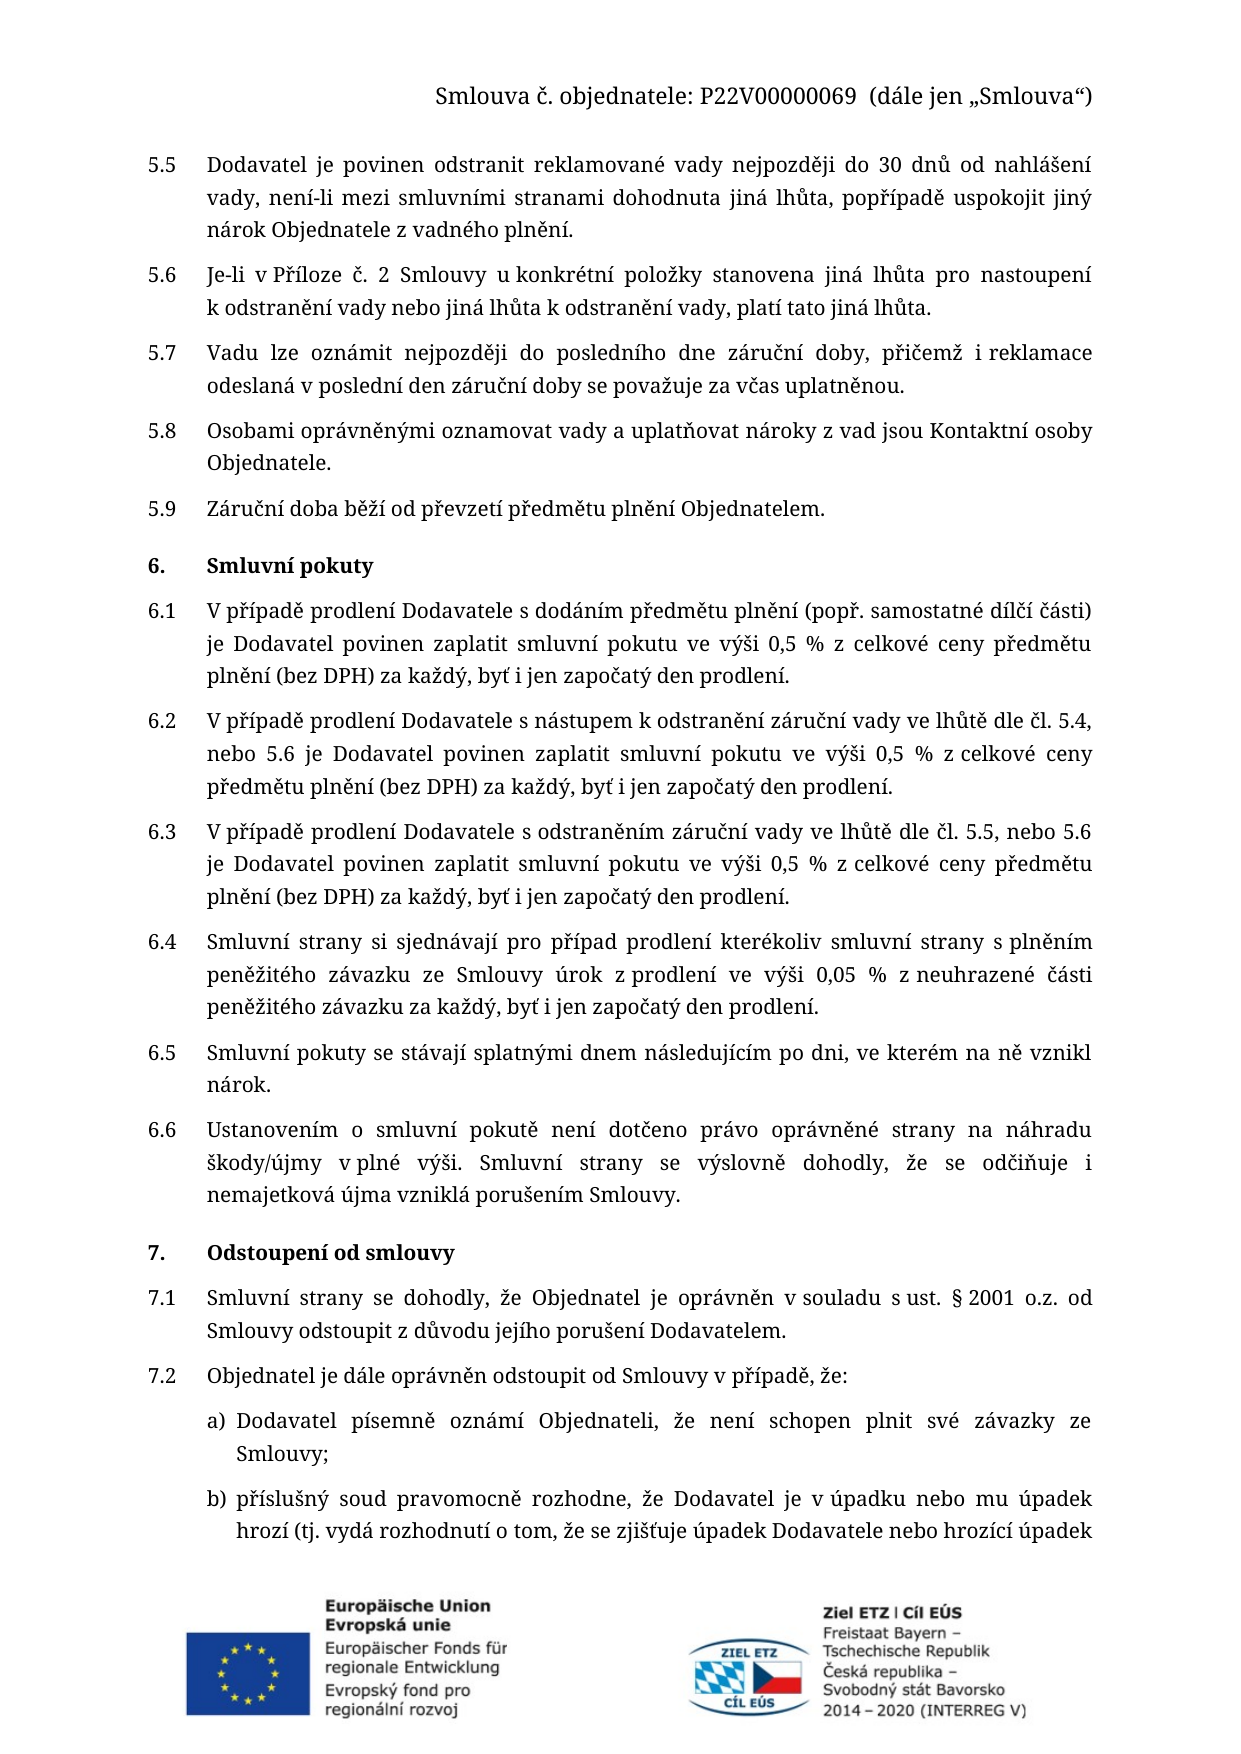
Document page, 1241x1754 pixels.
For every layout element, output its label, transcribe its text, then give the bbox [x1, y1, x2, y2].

list Záruční doba běží od převzetí předmětu plnění Objednatelem. [148, 494, 1093, 522]
picture [147, 1557, 1093, 1754]
list Osobami oprávněnými oznamovat vady a uplatňovat nároky z vad jsou Kontaktní osoby Objednatele. [148, 416, 1093, 477]
list Odstoupení od smlouvy [148, 1238, 1093, 1267]
list Smluvní pokuty se stávají splatnými dnem následujícím po dni, ve kterém na ně vznikl nárok. [148, 1038, 1093, 1099]
list Vadu lze oznámit nejpozději do posledního dne záruční doby, přičemž i reklamace odeslaná v poslední den záruční doby se považuje za včas uplatněnou. [148, 338, 1093, 399]
list V případě prodlení Dodavatele s dodáním předmětu plnění (popř. samostatné dílčí části) je Dodavatel povinen zaplatit smluvní pokutu ve výši 0,5 % z celkové ceny předmětu plnění (bez DPH) za každý, byť i jen započatý den prodlení. [148, 596, 1093, 690]
list Smluvní strany si sjednávají pro případ prodlení kterékoliv smluvní strany s plněním peněžitého závazku ze Smlouvy úrok z prodlení ve výši 0,05 % z neuhrazené části peněžitého závazku za každý, byť i jen započatý den prodlení. [148, 927, 1093, 1021]
list Smluvní strany se dohodly, že Objednatel je oprávněn v souladu s ust. § 2001 o.z. od Smlouvy odstoupit z důvodu jejího porušení Dodavatelem. [148, 1283, 1093, 1344]
list Smluvní pokuty [148, 551, 1093, 580]
list Dodavatel je povinen odstranit reklamované vady nejpozději do 30 dnů od nahlášení vady, není-li mezi smluvními stranami dohodnuta jiná lhůta, popřípadě uspokojit jiný nárok Objednatele z vadného plnění. [148, 150, 1093, 244]
list Ustanovením o smluvní pokutě není dotčeno právo oprávněné strany na náhradu škody/újmy v plné výši. Smluvní strany se výslovně dohodly, že se odčiňuje i nemajetková újma vzniklá porušením Smlouvy. [148, 1115, 1093, 1209]
list Je-li v Příloze č. 2 Smlouvy u konkrétní položky stanovena jiná lhůta pro nastoupení k odstranění vady nebo jiná lhůta k odstranění vady, platí tato jiná lhůta. [148, 261, 1093, 322]
list Dodavatel písemně oznámí Objednateli, že není schopen plnit své závazky ze Smlouvy; [207, 1406, 1093, 1467]
list Objednatel je dále oprávněn odstoupit od Smlouvy v případě, že: [148, 1361, 1093, 1389]
list V případě prodlení Dodavatele s nástupem k odstranění záruční vady ve lhůtě dle čl. 5.4, nebo 5.6 je Dodavatel povinen zaplatit smluvní pokutu ve výši 0,5 % z celkové ceny předmětu plnění (bez DPH) za každý, byť i jen započatý den prodlení. [148, 707, 1093, 800]
list V případě prodlení Dodavatele s odstraněním záruční vady ve lhůtě dle čl. 5.5, nebo 5.6 je Dodavatel povinen zaplatit smluvní pokutu ve výši 0,5 % z celkové ceny předmětu plnění (bez DPH) za každý, byť i jen započatý den prodlení. [148, 817, 1093, 911]
